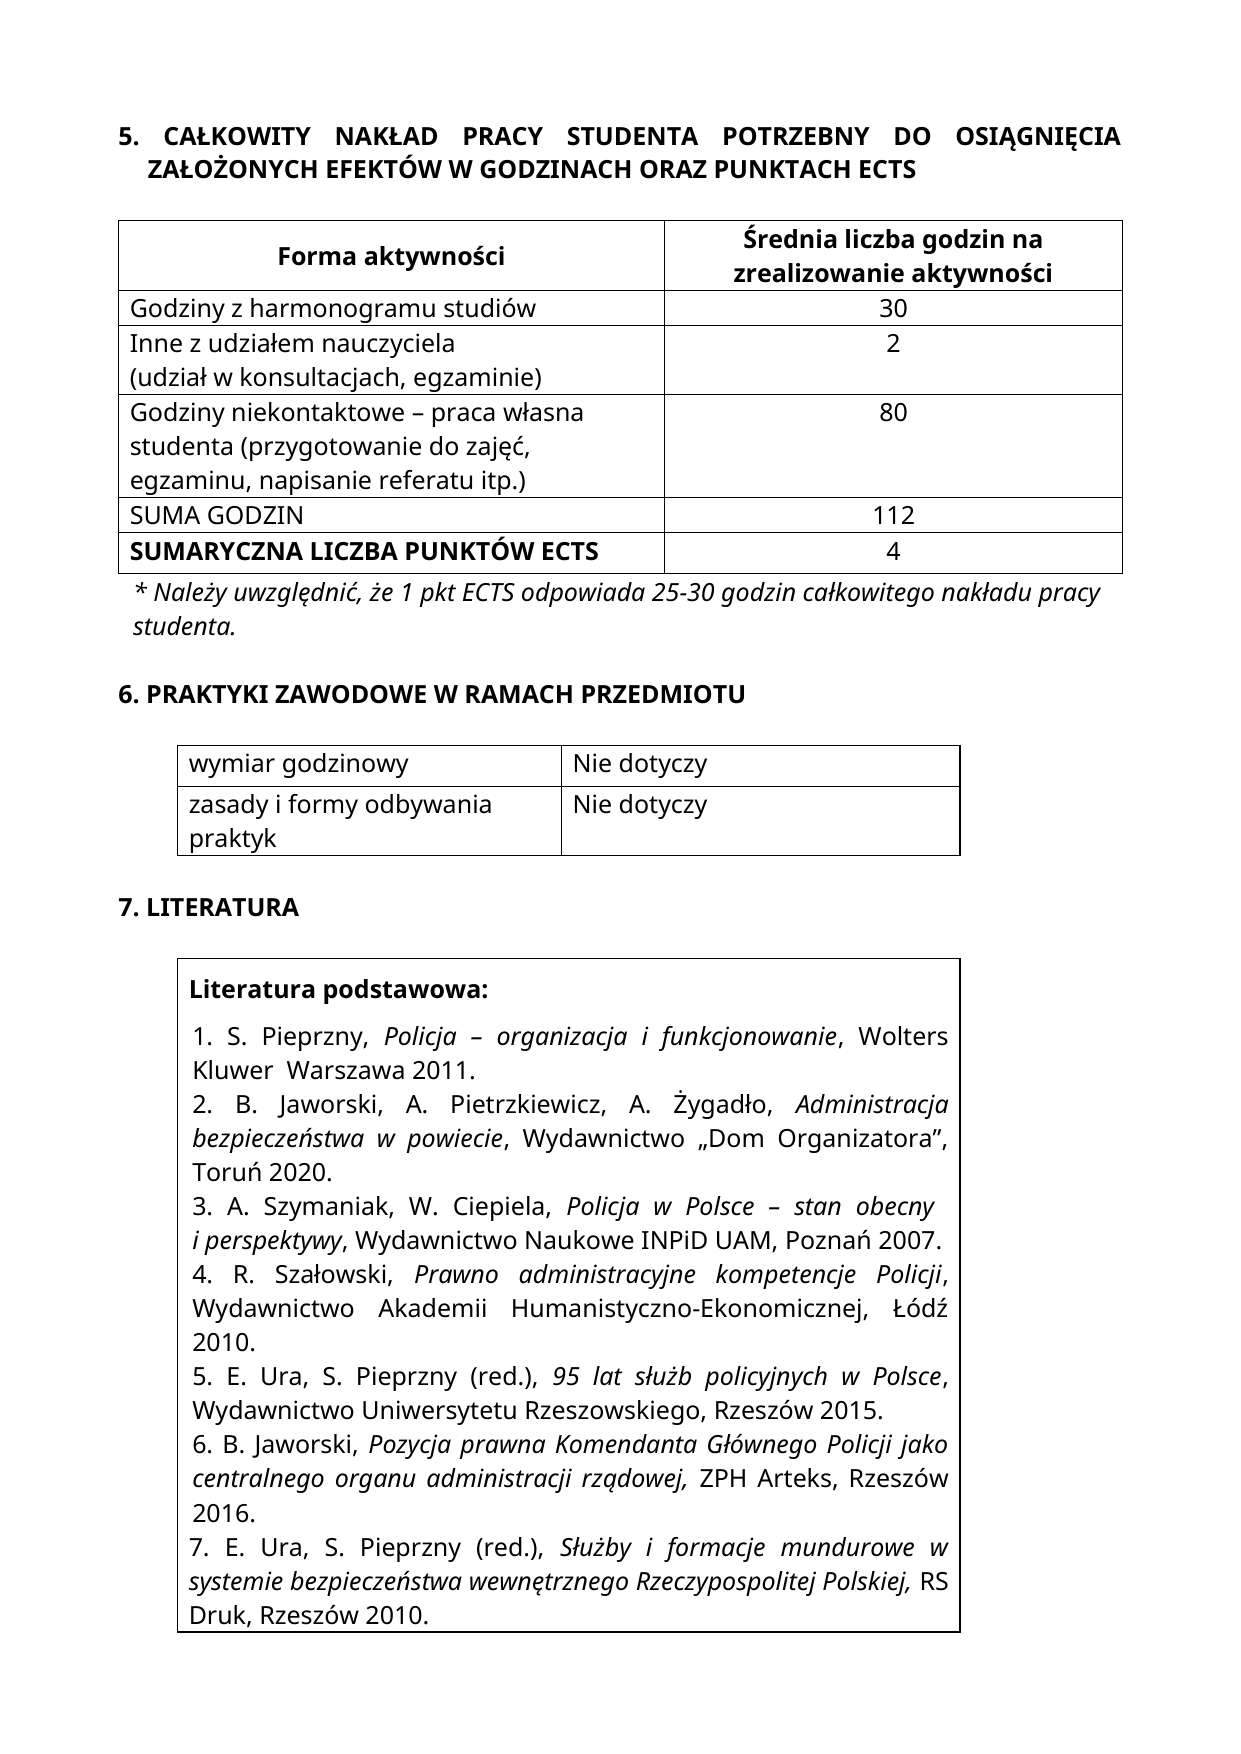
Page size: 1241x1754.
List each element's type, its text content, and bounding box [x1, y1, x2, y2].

table_header Forma aktywności [119, 221, 664, 289]
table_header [178, 959, 959, 1631]
table_cell Godziny niekontaktowe – praca własna studenta (przygotowanie do zajęć, egzaminu, napisanie referatu itp.) [119, 395, 664, 497]
text 7. LITERATURA [118, 890, 1122, 924]
table_cell Inne z udziałem nauczyciela (udział w konsultacjach, egzaminie) [119, 326, 664, 394]
table_header Nie dotyczy [562, 746, 959, 786]
text 6. PRAKTYKI ZAWODOWE W RAMACH PRZEDMIOTU [118, 676, 1122, 710]
table_cell 80 [665, 395, 1122, 497]
table_cell SUMARYCZNA LICZBA PUNKTÓW ECTS [119, 533, 664, 573]
text 5. CAŁKOWITY NAKŁAD PRACY STUDENTA POTRZEBNY DO OSIĄGNIĘCIA ZAŁOŻONYCH EFEKTÓW W GODZINACH ORAZ PUNKTACH ECTS [118, 118, 1122, 186]
table_cell 30 [665, 291, 1122, 324]
table_cell Nie dotyczy [562, 787, 959, 855]
table_header wymiar godzinowy [178, 746, 561, 786]
table_cell Godziny z harmonogramu studiów [119, 291, 664, 324]
table_cell 112 [665, 498, 1122, 532]
table_cell 4 [665, 533, 1122, 573]
table_cell SUMA GODZIN [119, 498, 664, 532]
table_cell 2 [665, 326, 1122, 394]
table_cell zasady i formy odbywania praktyk [178, 787, 561, 855]
table_header Średnia liczba godzin na zrealizowanie aktywności [665, 221, 1122, 289]
text * Należy uwzględnić, że 1 pkt ECTS odpowiada 25-30 godzin całkowitego nakładu pracy studenta. [133, 574, 1122, 642]
